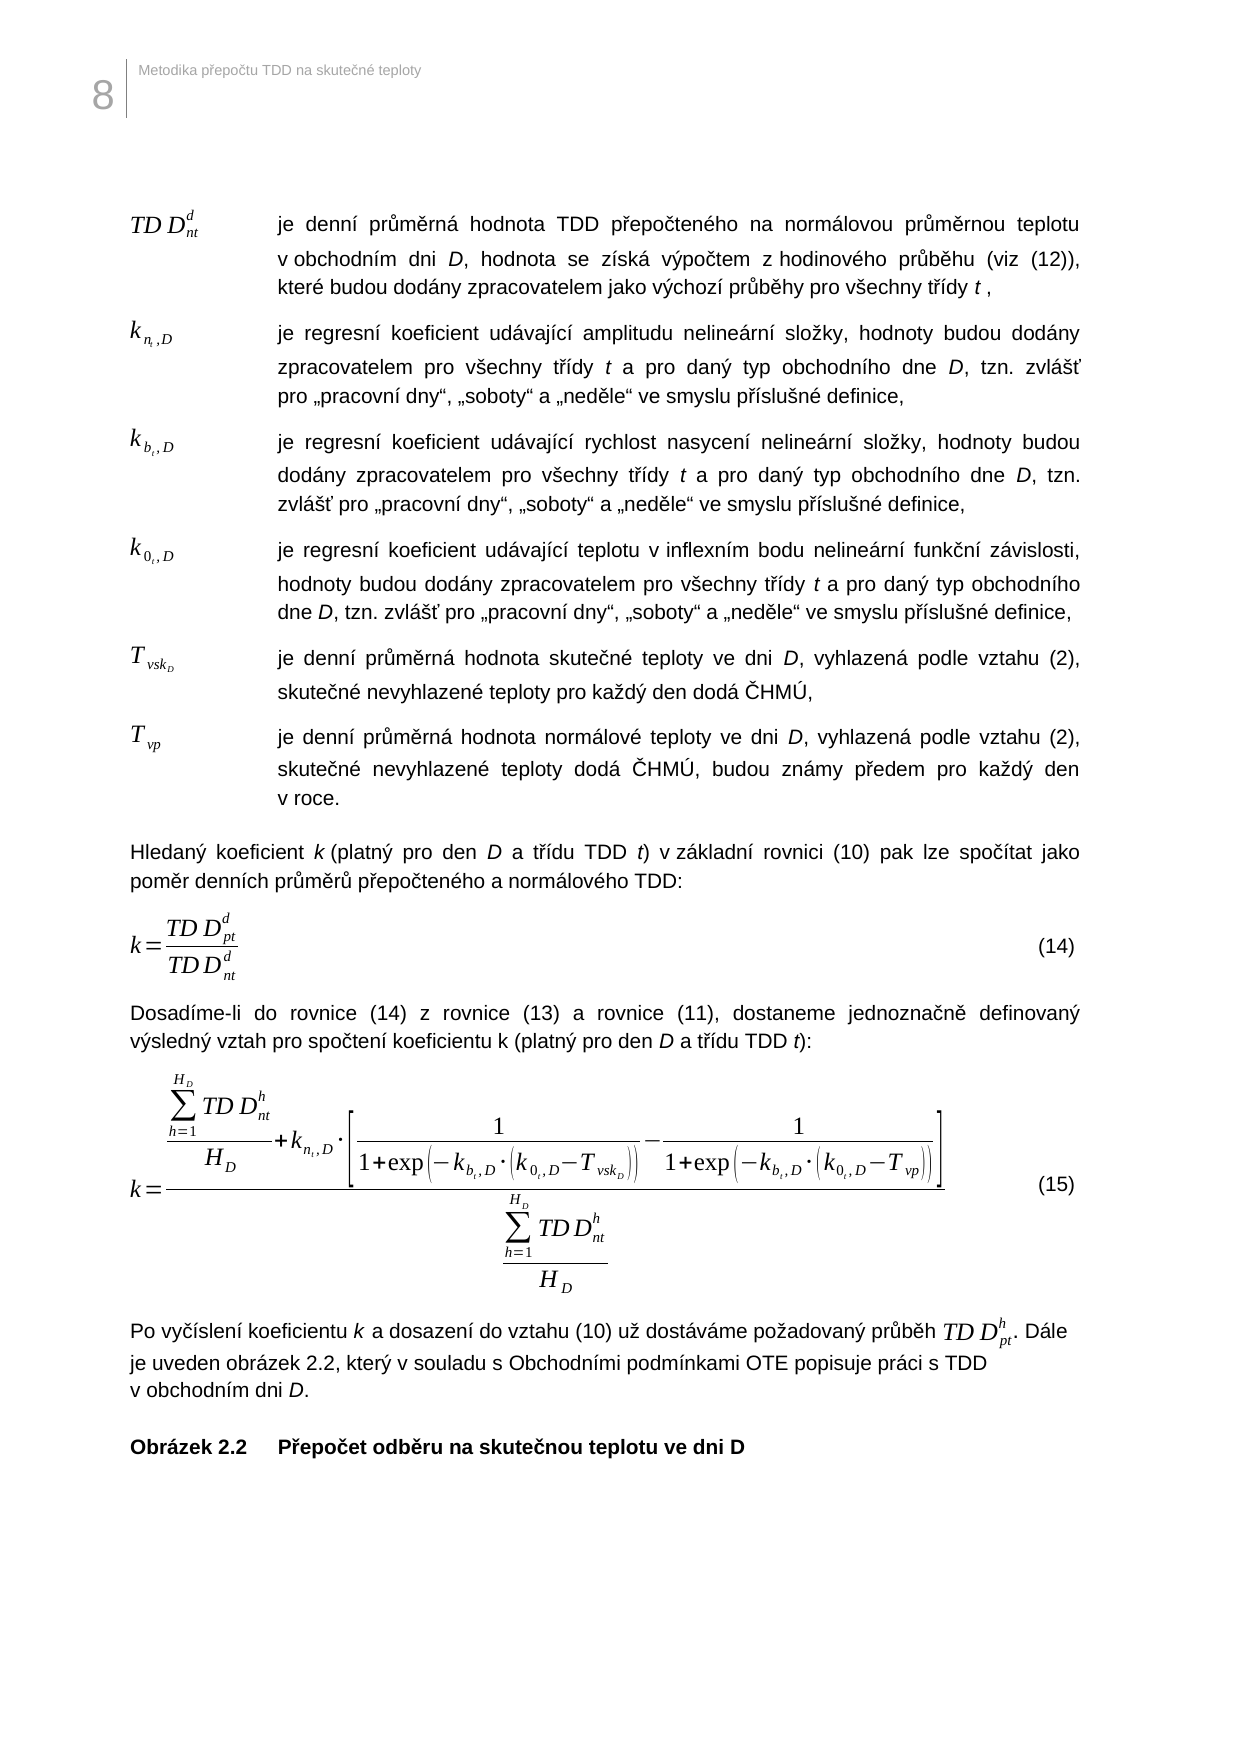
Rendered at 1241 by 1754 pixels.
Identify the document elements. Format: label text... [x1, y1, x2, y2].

text je regresní koeficient udávající rychlost nasycení nelineární složky, hodnoty budou dodány zpracovatelem pro všechny třídy t a pro daný typ obchodního dne D, tzn. zvlášť pro „pracovní dny“, „soboty“ a „neděle“ ve smyslu příslušné definice, [130, 425, 1081, 516]
text (14) [130, 910, 1081, 983]
text Dosadíme-li do rovnice (14) z rovnice (13) a rovnice (11), dostaneme jednoznačně definovaný výsledný vztah pro spočtení koeficientu k (platný pro den D a třídu TDD t): [130, 1000, 1081, 1053]
text je denní průměrná hodnota normálové teploty ve dni D, vyhlazená podle vztahu (2), skutečné nevyhlazené teploty dodá ČHMÚ, budou známy předem pro každý den v roce. [130, 721, 1081, 810]
text je denní průměrná hodnota TDD přepočteného na normálovou průměrnou teplotu v obchodním dni D, hodnota se získá výpočtem z hodinového průběhu (viz (12)), které budou dodány zpracovatelem jako výchozí průběhy pro všechny třídy t , [130, 207, 1081, 299]
text je denní průměrná hodnota skutečné teploty ve dni D, vyhlazená podle vztahu (2), skutečné nevyhlazené teploty pro každý den dodá ČHMÚ, [130, 641, 1081, 704]
text (15) [130, 1070, 1081, 1297]
text Hledaný koeficient k (platný pro den D a třídu TDD t) v základní rovnici (10) pak lze spočítat jako poměr denních průměrů přepočteného a normálového TDD: [130, 840, 1081, 892]
text je regresní koeficient udávající amplitudu nelineární složky, hodnoty budou dodány zpracovatelem pro všechny třídy t a pro daný typ obchodního dne D, tzn. zvlášť pro „pracovní dny“, „soboty“ a „neděle“ ve smyslu příslušné definice, [130, 316, 1081, 407]
text je regresní koeficient udávající teplotu v inflexním bodu nelineární funkční závislosti, hodnoty budou dodány zpracovatelem pro všechny třídy t a pro daný typ obchodního dne D, tzn. zvlášť pro „pracovní dny“, „soboty“ a „neděle“ ve smyslu příslušné definice, [130, 533, 1081, 624]
